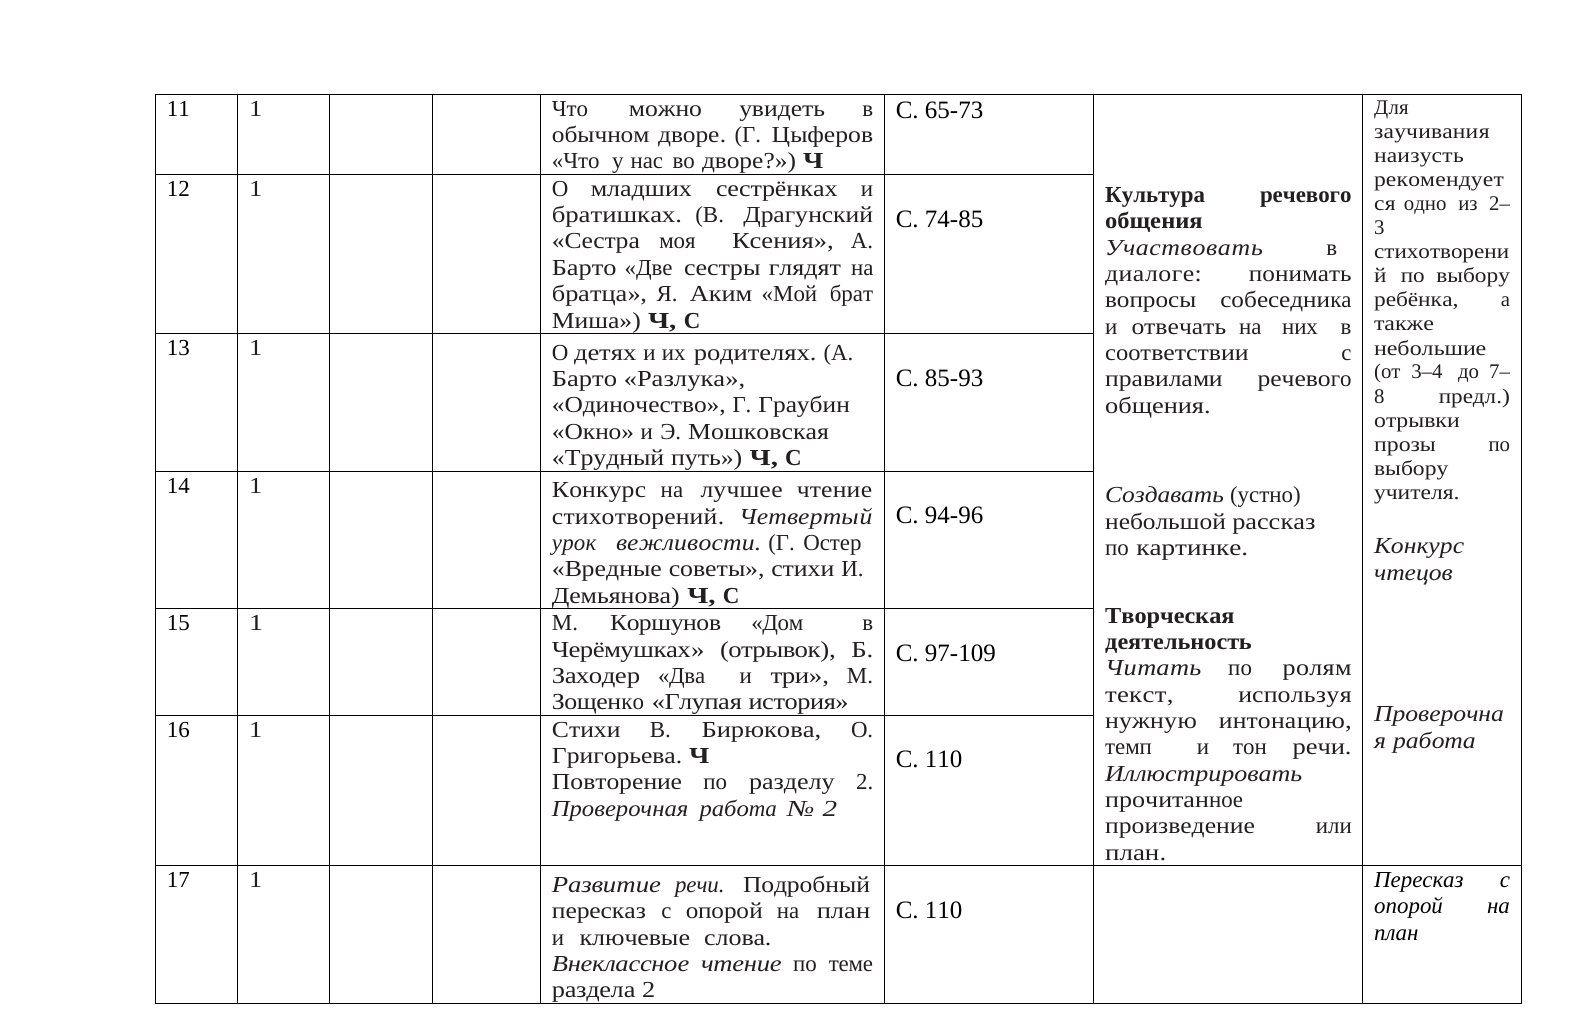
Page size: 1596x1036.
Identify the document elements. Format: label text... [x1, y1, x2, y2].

table_cell Развитие речи. Подробный пересказ с опорой на план и ключевые слова. Внеклассное чтение по теме раздела 2 [541, 866, 884, 1003]
table_cell 1 [238, 866, 329, 1003]
table_cell [433, 95, 540, 174]
table_cell [433, 609, 540, 715]
table_cell С. 85-93 [885, 334, 1093, 471]
table_cell 16 [156, 716, 237, 865]
table_cell 14 [156, 472, 237, 608]
table_cell С. 65-73 [885, 95, 1093, 174]
table_cell 1 [238, 175, 329, 333]
table_cell [433, 334, 540, 471]
table_cell 1 [238, 609, 329, 715]
table_cell Конкурс на лучшее чтение стихотворений. Четвертый урок вежливости. (Г. Остер «Вредные советы», стихи И. Демьянова) Ч, С [541, 472, 884, 608]
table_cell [1363, 866, 1521, 1003]
table_cell О детях и их родителях. (А. Барто «Разлука», «Одиночество», Г. Граубин «Окно» и Э. Мошковская «Трудный путь») Ч, С [541, 334, 884, 471]
table_cell 13 [156, 334, 237, 471]
table_cell Что можно увидеть в обычном дворе. (Г. Цыферов «Что у нас во дворе?») Ч [541, 95, 884, 174]
table_cell 11 [156, 95, 237, 174]
table_cell С. 110 [885, 716, 1093, 865]
table_cell [433, 716, 540, 865]
table_cell 1 [238, 95, 329, 174]
table_cell [1094, 866, 1362, 1003]
table_cell [330, 716, 432, 865]
table_cell 1 [238, 716, 329, 865]
table_cell 1 [238, 334, 329, 471]
table_cell [330, 609, 432, 715]
table_cell Стихи В. Бирюкова, О. Григорьева. Ч Повторение по разделу 2. Проверочная работа № 2 [541, 716, 884, 865]
table_cell [330, 175, 432, 333]
table_cell 12 [156, 175, 237, 333]
table_cell О младших сестрёнках и братишках. (В. Драгунский «Сестра моя Ксения», А. Барто «Две сестры глядят на братца», Я. Аким «Мой брат Миша») Ч, С [541, 175, 884, 333]
table_cell [330, 472, 432, 608]
table_cell С. 110 [885, 866, 1093, 1003]
table_cell [330, 334, 432, 471]
table_cell С. 74-85 [885, 175, 1093, 333]
table_cell [330, 95, 432, 174]
table_cell С. 97-109 [885, 609, 1093, 715]
table_cell [330, 866, 432, 1003]
table_cell 1 [238, 472, 329, 608]
table_cell С. 94-96 [885, 472, 1093, 608]
table_cell [433, 866, 540, 1003]
table_cell 15 [156, 609, 237, 715]
table_cell [433, 472, 540, 608]
table_cell 17 [156, 866, 237, 1003]
table_cell [433, 175, 540, 333]
table_cell М. Коршунов «Дом в Черёмушках» (отрывок), Б. Заходер «Два и три», М. Зощенко «Глупая история» [541, 609, 884, 715]
